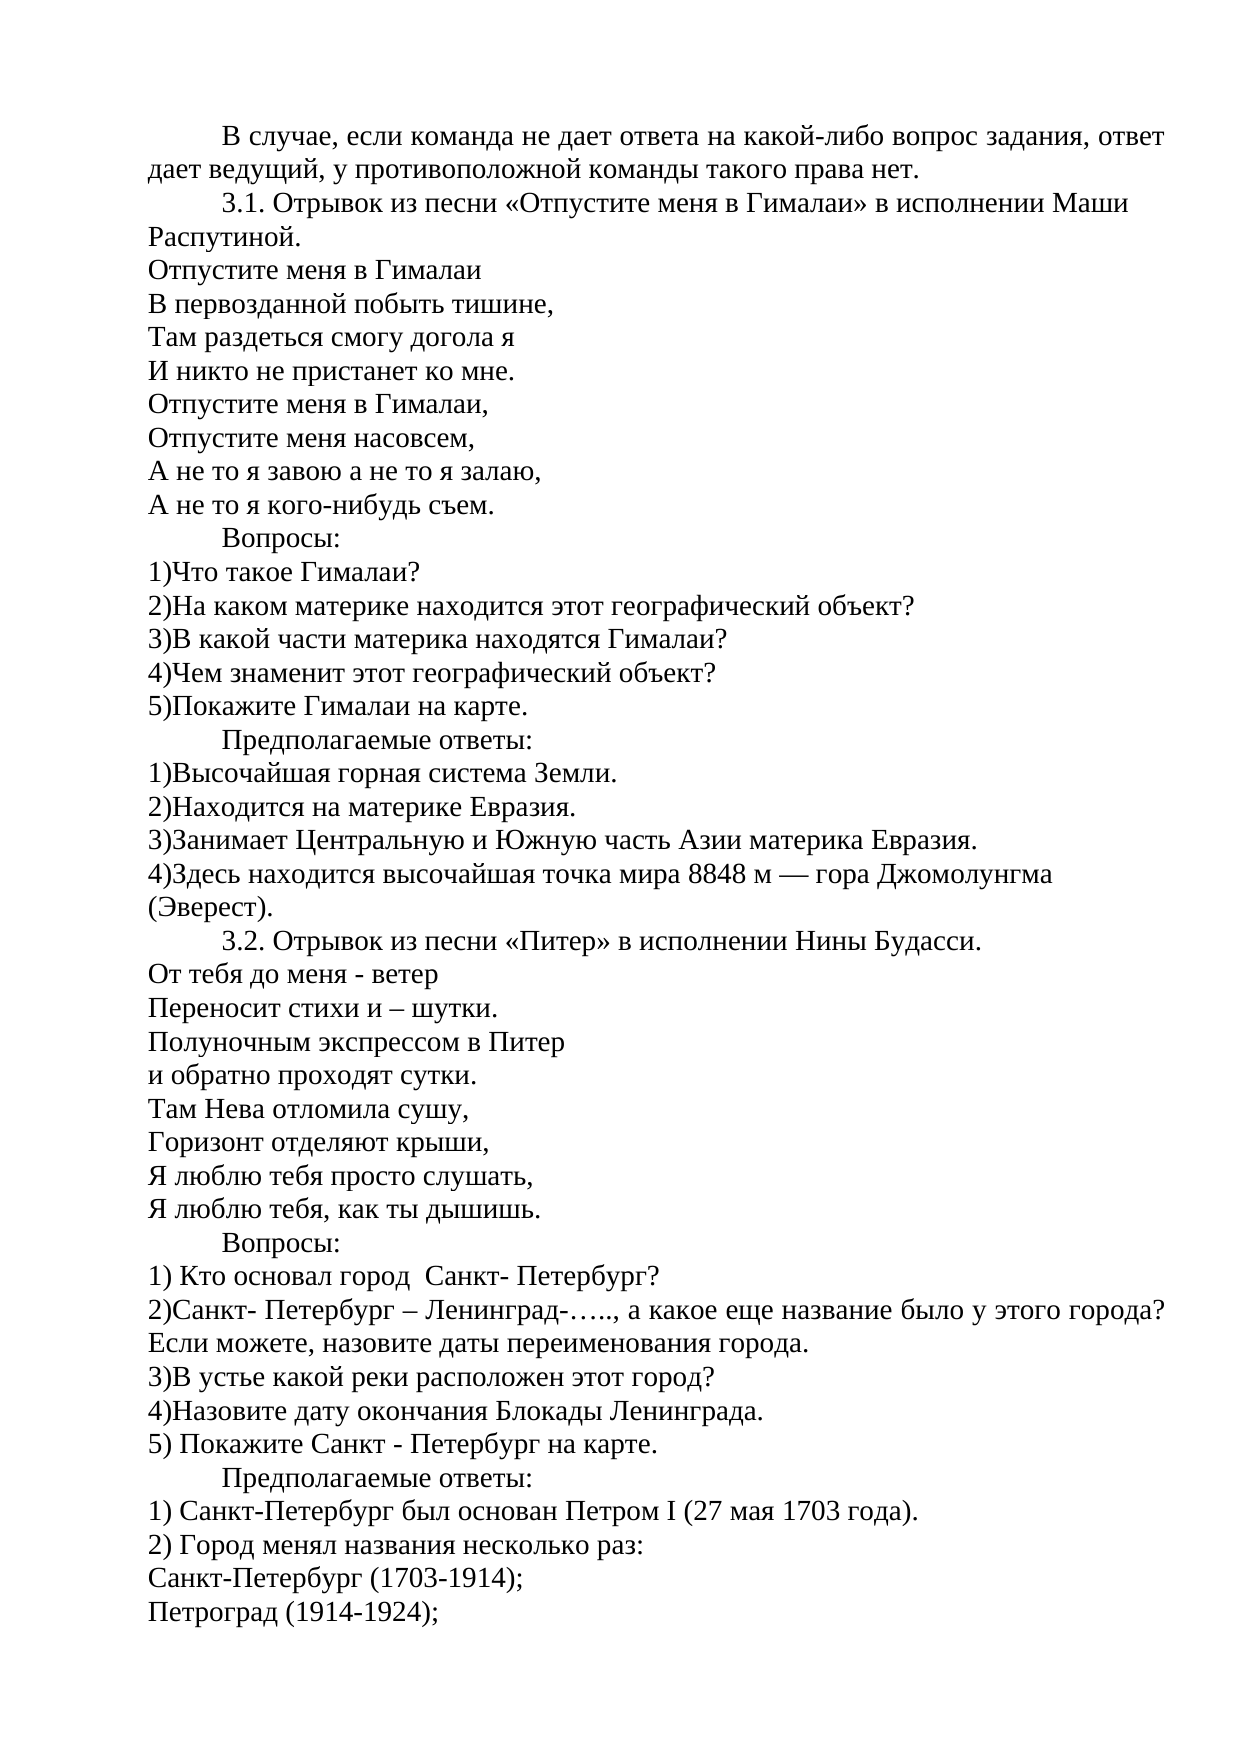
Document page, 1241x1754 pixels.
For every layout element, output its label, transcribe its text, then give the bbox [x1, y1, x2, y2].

list 5)Покажите Гималаи на карте. [148, 688, 1167, 722]
list Предполагаемые ответы: [148, 722, 1167, 755]
text Отпустите меня в Гималаи В пеpвозданной побыть тишине, Там pаздеться смогу догола я И никто не пpистанет ко мне. Отпустите меня в Гималаи, Отпустите меня насовсем, А не то я завою а не то я залаю, А не то я кого-нибудь съем. [148, 252, 1167, 521]
text Вопросы: [148, 521, 1167, 554]
list 4)Чем знаменит этот географический объект? [148, 655, 1167, 688]
list 1) Кто основал город Санкт- Петербург? [148, 1258, 1167, 1292]
list Предполагаемые ответы: [148, 1460, 1167, 1493]
list 2)На каком материке находится этот географический объект? [148, 588, 1167, 621]
list 3)В какой части материка находятся Гималаи? [148, 621, 1167, 655]
list 1)Что такое Гималаи? [148, 554, 1167, 588]
list 3.2. Отрывок из песни «Питер» в исполнении Нины Будасси. [148, 923, 1167, 957]
list 3)Занимает Центральную и Южную часть Азии материка Евразия. [148, 822, 1167, 856]
text Вопросы: [148, 1225, 1167, 1258]
list 2)Санкт- Петербург – Ленинград-….., а какое еще название было у этого города? Если можете, назовите даты переименования города. [148, 1292, 1167, 1359]
list 2)Находится на материке Евразия. [148, 789, 1167, 822]
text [148, 1493, 1167, 1627]
list 5) Покажите Санкт - Петербург на карте. [148, 1426, 1167, 1460]
list 3)В устье какой реки расположен этот город? [148, 1359, 1167, 1393]
list В случае, если команда не дает ответа на какой-либо вопрос задания, ответ дает ведущий, у противоположной команды такого права нет. [148, 118, 1167, 185]
text От тебя до меня - ветер Переносит стихи и – шутки. Полуночным экспрессом в Питер и обратно проходят сутки. Там Нева отломила сушу, Горизонт отделяют крыши, Я люблю тебя просто слушать, Я люблю тебя, как ты дышишь. [438, 957, 1167, 1225]
list 1)Высочайшая горная система Земли. [148, 755, 1167, 789]
list 3.1. Отрывок из песни «Отпустите меня в Гималаи» в исполнении Маши Распутиной. [148, 185, 1167, 252]
list 4)Здесь находится высочайшая точка мира 8848 м — гора Джомолунгма (Эверест). [148, 856, 1167, 923]
list 4)Назовите дату окончания Блокады Ленинграда. [148, 1393, 1167, 1426]
